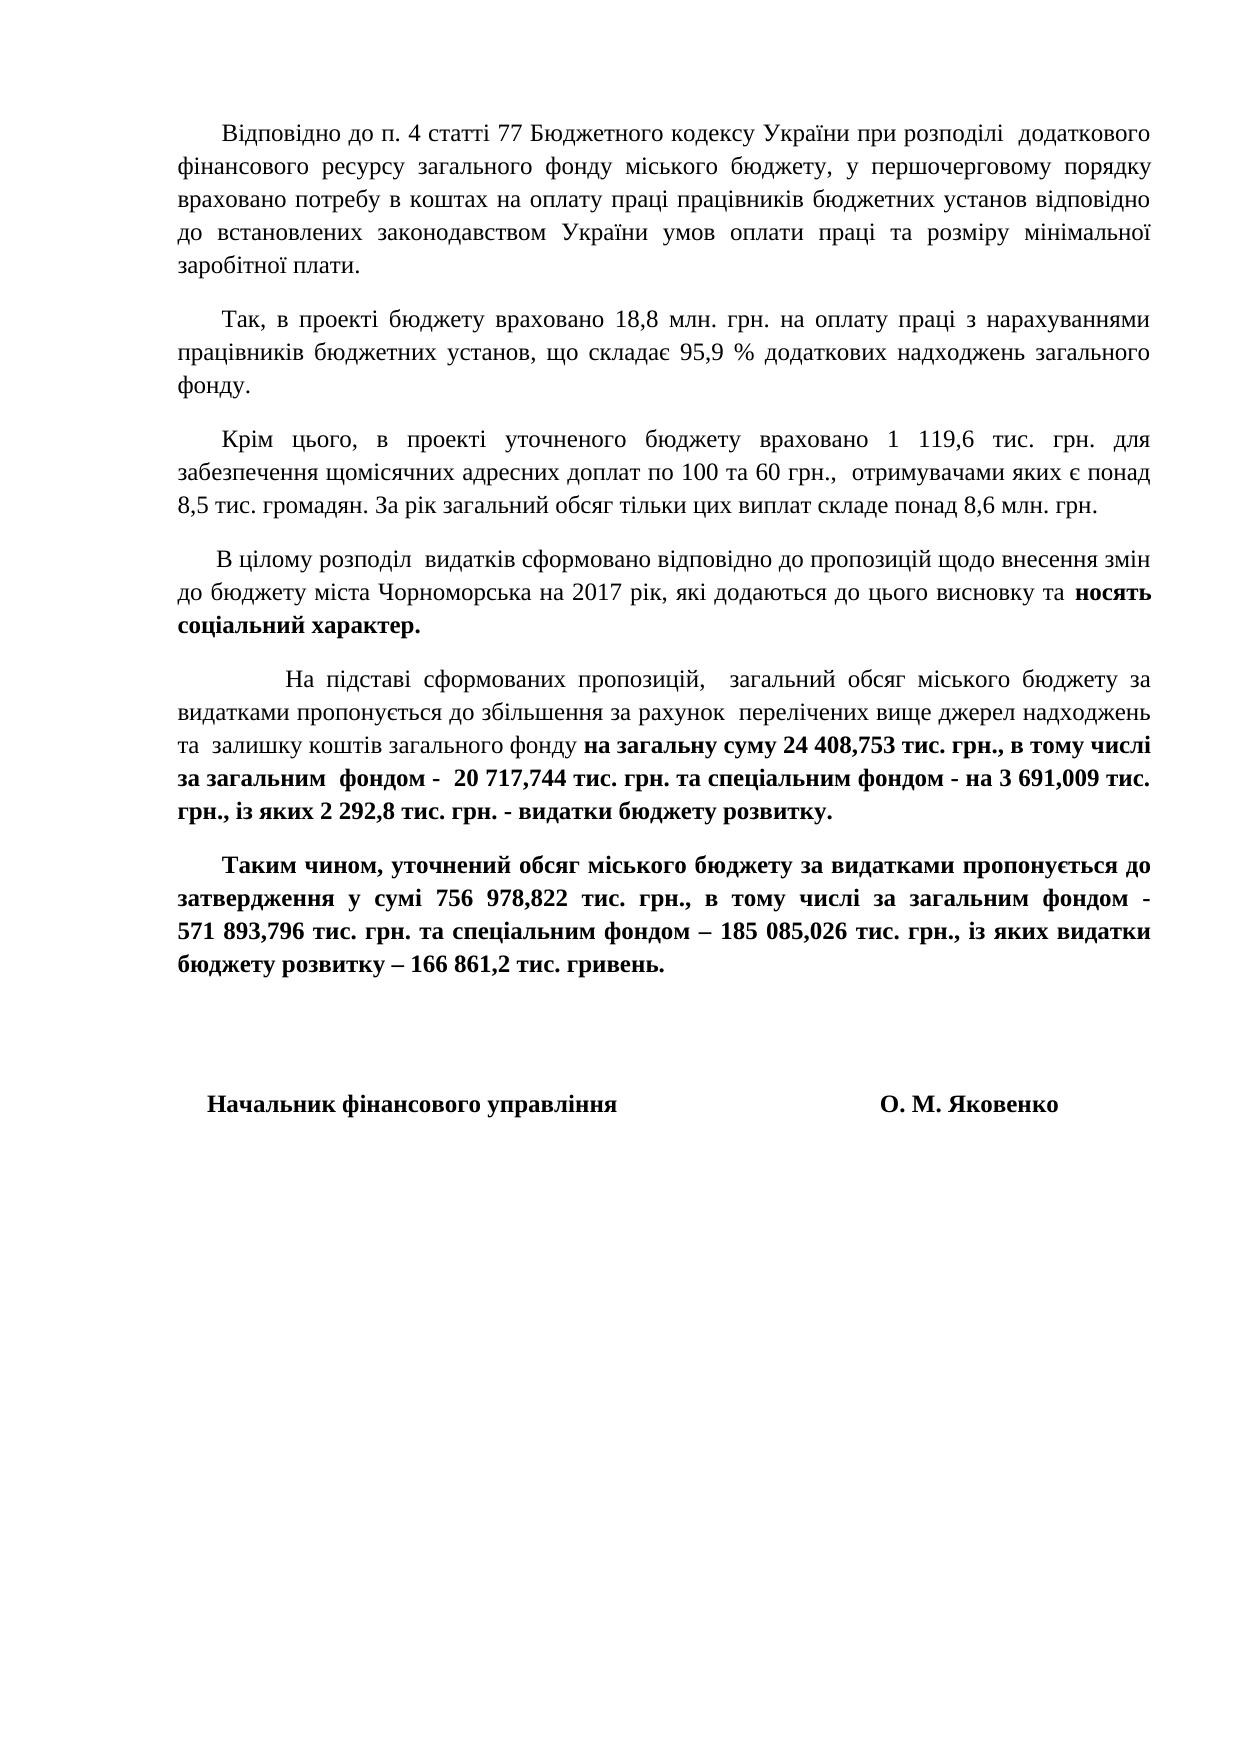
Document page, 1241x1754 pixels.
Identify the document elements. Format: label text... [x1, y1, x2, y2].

text Так, в проекті бюджету враховано 18,8 млн. грн. на оплату праці з нарахуваннями працівників бюджетних установ, що складає 95,9 % додаткових надходжень загального фонду. [177, 304, 1152, 337]
text Відповідно до п. 4 статті 77 Бюджетного кодексу України при розподілі додаткового фінансового ресурсу загального фонду міського бюджету, у першочерговому порядку враховано потребу в коштах на оплату праці працівників бюджетних установ відповідно до встановлених законодавством України умов оплати праці та розміру мінімальної заробітної плати. [177, 118, 1152, 184]
text На підставі сформованих пропозицій, загальний обсяг міського бюджету за видатками пропонується до збільшення за рахунок перелічених вище джерел надходжень та залишку коштів загального фонду на загальну суму 24 408,753 тис. грн., в тому числі за загальним фондом - 20 717,744 тис. грн. та спеціальним фондом - на 3 691,009 тис. грн., із яких 2 292,8 тис. грн. - видатки бюджету розвитку. [177, 664, 1152, 824]
text В цілому розподіл видатків сформовано відповідно до пропозицій щодо внесення змін до бюджету міста Чорноморська на 2017 рік, які додаються до цього висновку та носять соціальний характер. [177, 544, 1152, 639]
text Таким чином, уточнений обсяг міського бюджету за видатками пропонується до затвердження у сумі 756 978,822 тис. грн., в тому числі за загальним фондом - 571 893,796 тис. грн. та спеціальним фондом – 185 085,026 тис. грн., із яких видатки бюджету розвитку – 166 861,2 тис. гривень. [177, 850, 1152, 977]
text Крім цього, в проекті уточненого бюджету враховано 1 119,6 тис. грн. для забезпечення щомісячних адресних доплат по 100 та 60 грн., отримувачами яких є понад 8,5 тис. громадян. За рік загальний обсяг тільки цих виплат складе понад 8,6 млн. грн. [177, 486, 1152, 519]
text Крім цього, в проекті уточненого бюджету враховано 1 119,6 тис. грн. для забезпечення щомісячних адресних доплат по 100 та 60 грн., отримувачами яких є понад 8,5 тис. громадян. За рік загальний обсяг тільки цих виплат складе понад 8,6 млн. грн. [177, 424, 1152, 457]
text Відповідно до п. 4 статті 77 Бюджетного кодексу України при розподілі додаткового фінансового ресурсу загального фонду міського бюджету, у першочерговому порядку враховано потребу в коштах на оплату праці працівників бюджетних установ відповідно до встановлених законодавством України умов оплати праці та розміру мінімальної заробітної плати. [177, 246, 1152, 279]
text Так, в проекті бюджету враховано 18,8 млн. грн. на оплату праці з нарахуваннями працівників бюджетних установ, що складає 95,9 % додаткових надходжень загального фонду. [177, 366, 1152, 399]
text Начальник фінансового управління О. М. Яковенко [177, 1089, 1152, 1117]
